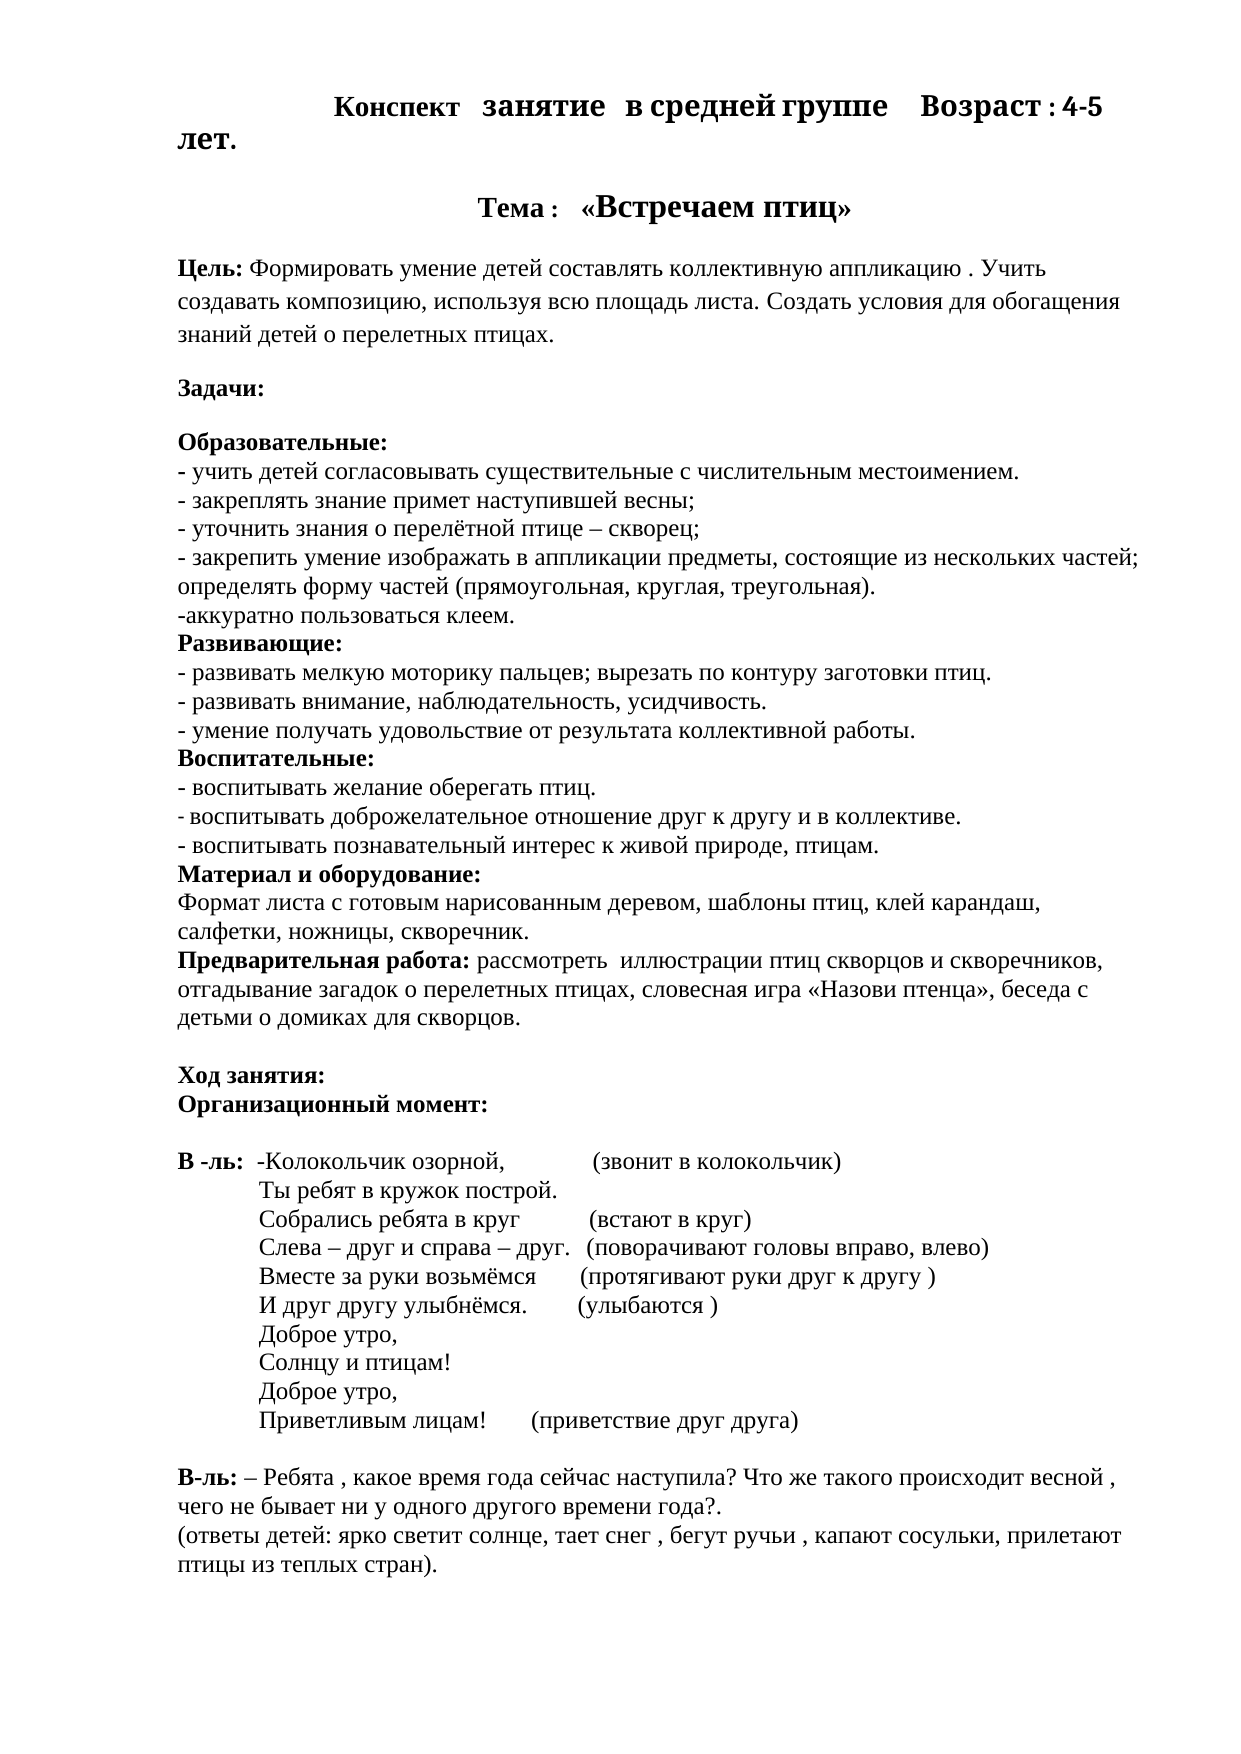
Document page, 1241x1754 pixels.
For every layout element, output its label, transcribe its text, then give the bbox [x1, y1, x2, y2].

text - закреплять знание примет наступившей весны; [177, 485, 1152, 513]
text - воспитывать доброжелательное отношение друг к другу и в коллективе. [177, 801, 1152, 830]
text - развивать внимание, наблюдательность, усидчивость. [177, 686, 1152, 715]
text Цель: Формировать умение детей составлять коллективную аппликацию . Учить создавать композицию, используя всю площадь листа. Создать условия для обогащения знаний детей о перелетных птицах. [177, 253, 1152, 348]
text Ход занятия: [177, 1060, 1152, 1089]
text Ты ребят в кружок построй. [177, 1175, 1152, 1204]
text - развивать мелкую моторику пальцев; вырезать по контуру заготовки птиц. [177, 657, 1152, 686]
text Предварительная работа: рассмотреть иллюстрации птиц скворцов и скворечников, отгадывание загадок о перелетных птицах, словесная игра «Назови птенца», беседа с детьми о домиках для скворцов. [177, 945, 1152, 1031]
text - учить детей согласовывать существительные с числительным местоимением. [177, 456, 1152, 485]
text Слева – друг и справа – друг. (поворачивают головы вправо, влево) [177, 1232, 1152, 1261]
text В -ль: -Колокольчик озорной, (звонит в колокольчик) [177, 1146, 1152, 1175]
text Задачи: [177, 373, 1152, 402]
text Приветливым лицам! (приветствие друг друга) [177, 1405, 1152, 1434]
text Конспект занятие в средней группе Возраст : 4-5 лет. [177, 89, 1152, 157]
text Солнцу и птицам! [177, 1347, 1152, 1376]
text И друг другу улыбнёмся. (улыбаются ) [177, 1290, 1152, 1319]
text - воспитывать желание оберегать птиц. [177, 772, 1152, 801]
text - воспитывать познавательный интерес к живой природе, птицам. [177, 830, 1152, 859]
text - уточнить знания о перелётной птице – скворец; [177, 513, 1152, 542]
text - закрепить умение изображать в аппликации предметы, состоящие из нескольких частей; определять форму частей (прямоугольная, круглая, треугольная). [177, 542, 1152, 600]
text Развивающие: [177, 628, 1152, 657]
text Формат листа с готовым нарисованным деревом, шаблоны птиц, клей карандаш, салфетки, ножницы, скворечник. [177, 887, 1152, 945]
text Доброе утро, [177, 1319, 1152, 1347]
text Вместе за руки возьмёмся (протягивают руки друг к другу ) [177, 1261, 1152, 1290]
text Доброе утро, [177, 1376, 1152, 1405]
text (ответы детей: ярко светит солнце, тает снег , бегут ручьи , капают сосульки, прилетают птицы из теплых стран). [177, 1520, 1152, 1577]
text Тема : «Встречаем птиц» [177, 186, 1152, 224]
text В-ль: – Ребята , какое время года сейчас наступила? Что же такого происходит весной , чего не бывает ни у одного другого времени года?. [177, 1462, 1152, 1520]
text Собрались ребята в круг (встают в круг) [177, 1204, 1152, 1232]
text Организационный момент: [177, 1089, 1152, 1117]
text Образовательные: [177, 427, 1152, 456]
text -аккуратно пользоваться клеем. [177, 600, 1152, 628]
text Материал и оборудование: [177, 859, 1152, 887]
text Воспитательные: [177, 743, 1152, 772]
text - умение получать удовольствие от результата коллективной работы. [177, 715, 1152, 743]
